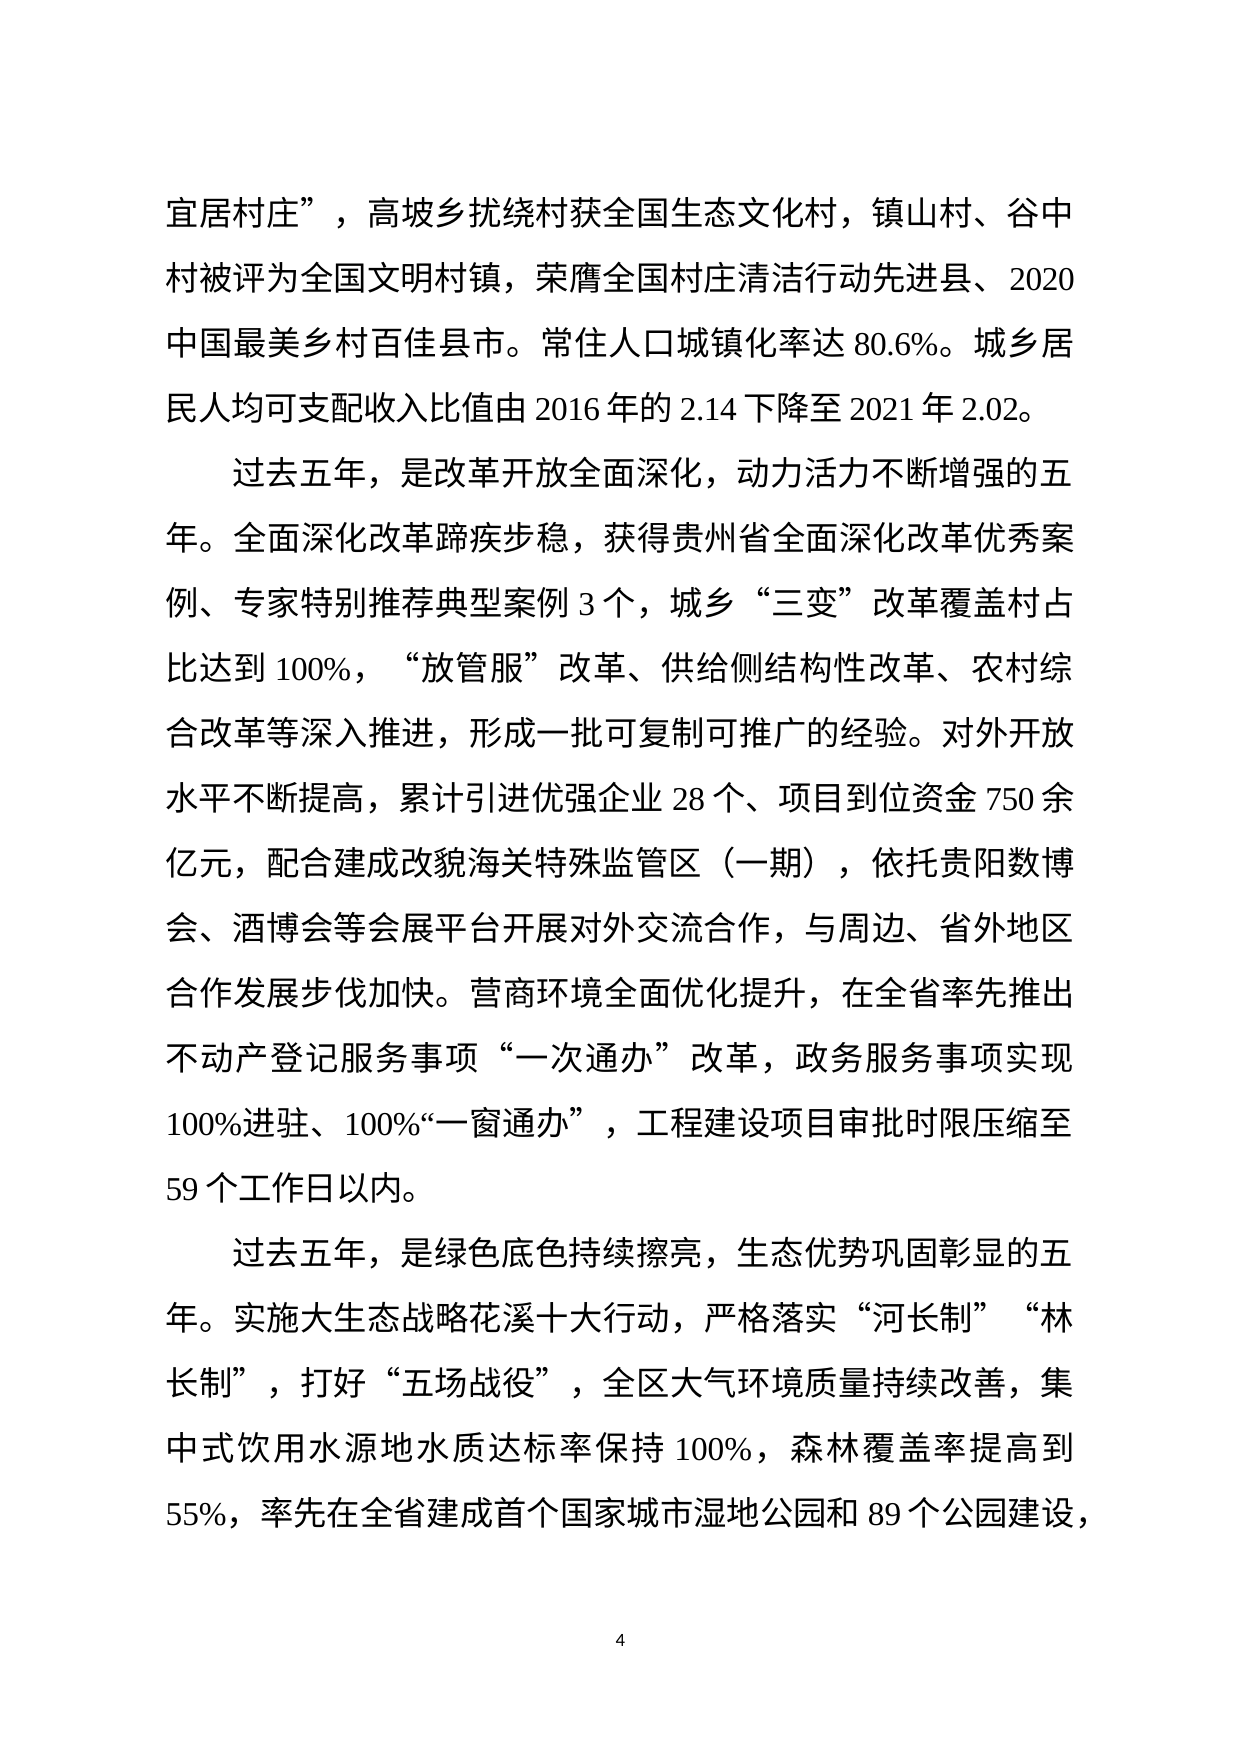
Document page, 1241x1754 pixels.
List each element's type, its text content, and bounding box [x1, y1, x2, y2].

text 过去五年，是改革开放全面深化，动力活力不断增强的五年。全面深化改革蹄疾步稳，获得贵州省全面深化改革优秀案例、专家特别推荐典型案例3个，城乡“三变”改革覆盖村占比达到100%，“放管服”改革、供给侧结构性改革、农村综合改革等深入推进，形成一批可复制可推广的经验。对外开放水平不断提高，累计引进优强企业28个、项目到位资金750余亿元，配合建成改貌海关特殊监管区（一期），依托贵阳数博会、酒博会等会展平台开展对外交流合作，与周边、省外地区合作发展步伐加快。营商环境全面优化提升，在全省率先推出不动产登记服务事项“一次通办”改革，政务服务事项实现100%进驻、100%“一窗通办”，工程建设项目审批时限压缩至59个工作日以内。 [165, 438, 1075, 1218]
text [165, 1218, 1075, 1543]
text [165, 178, 1075, 438]
